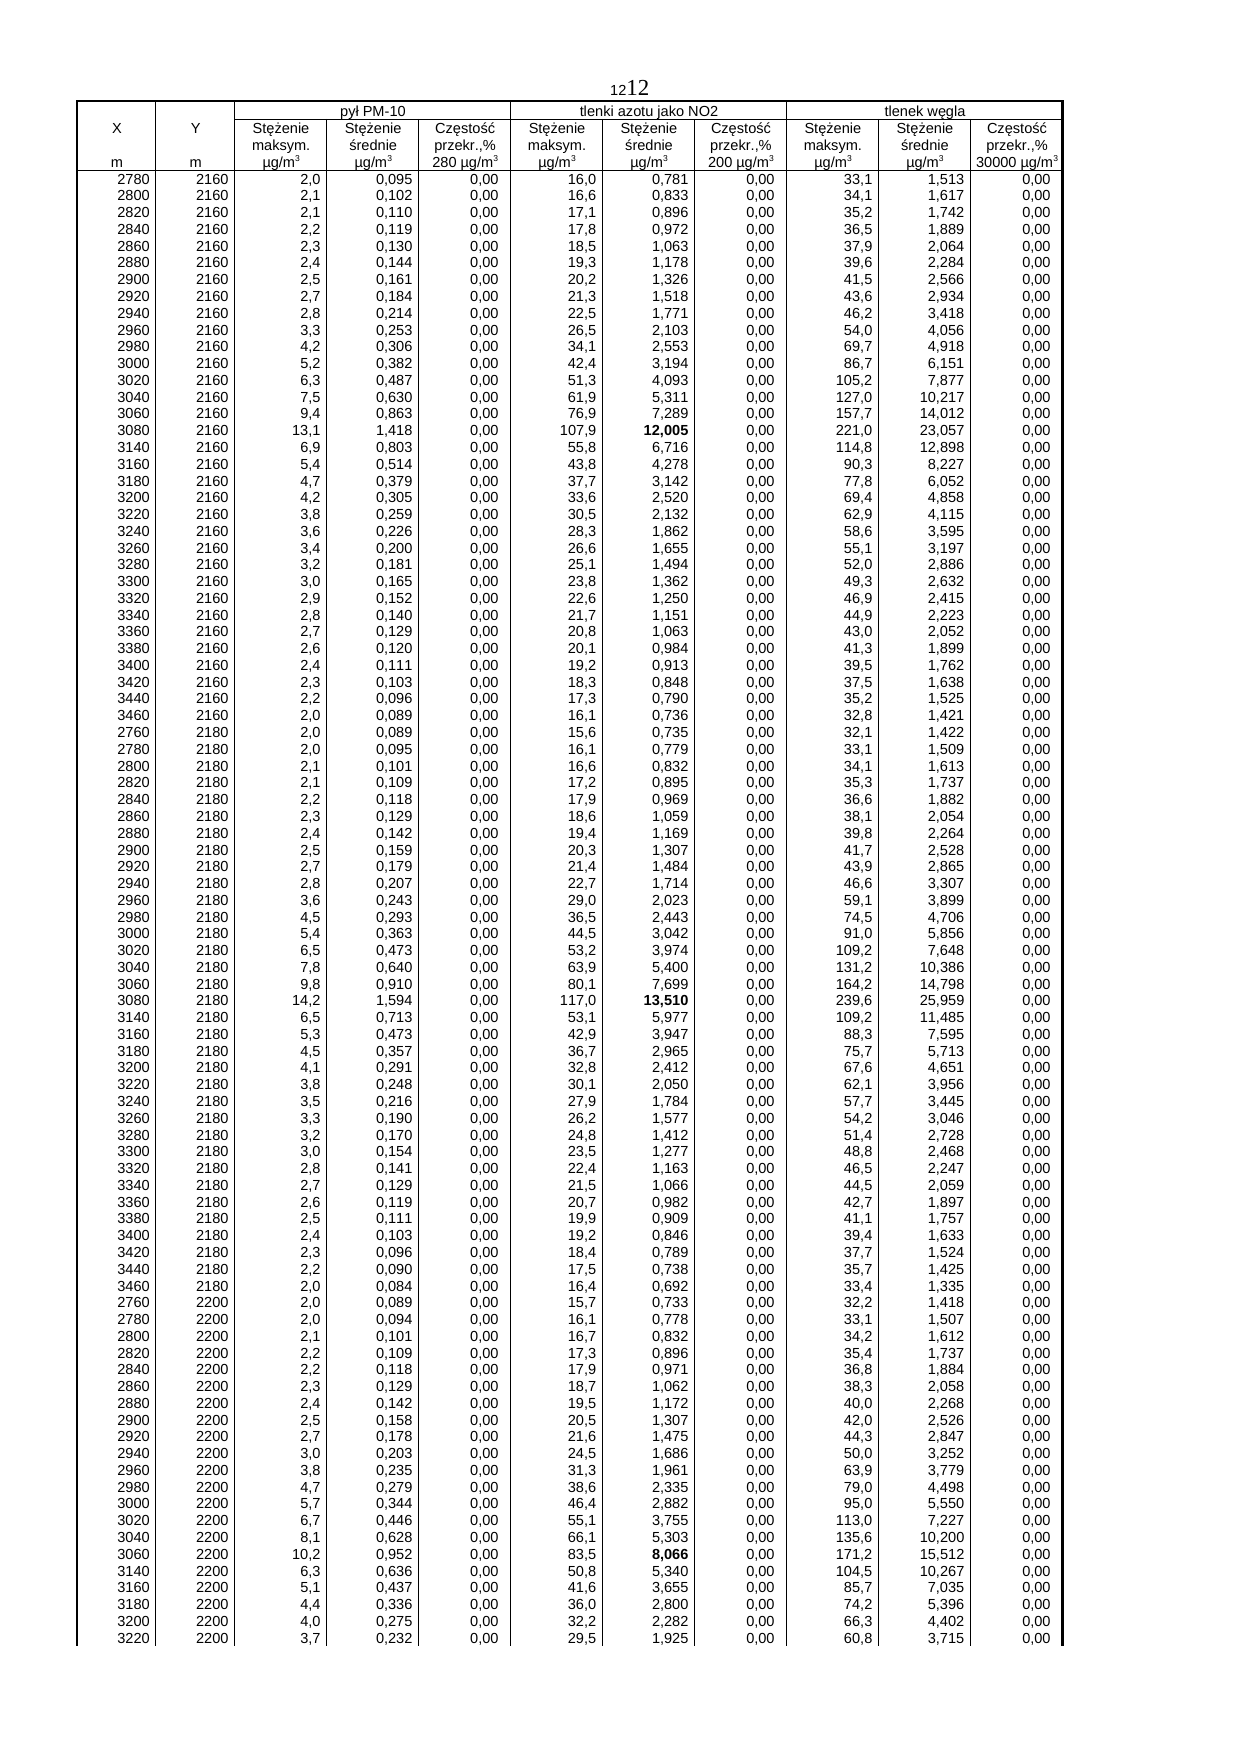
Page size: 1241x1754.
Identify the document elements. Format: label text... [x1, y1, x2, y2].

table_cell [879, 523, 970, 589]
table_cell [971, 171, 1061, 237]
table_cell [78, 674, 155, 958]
table_cell µg/m3 [879, 154, 970, 170]
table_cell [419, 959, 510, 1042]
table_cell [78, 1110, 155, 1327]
table_cell Stężenie maksym. [787, 120, 878, 153]
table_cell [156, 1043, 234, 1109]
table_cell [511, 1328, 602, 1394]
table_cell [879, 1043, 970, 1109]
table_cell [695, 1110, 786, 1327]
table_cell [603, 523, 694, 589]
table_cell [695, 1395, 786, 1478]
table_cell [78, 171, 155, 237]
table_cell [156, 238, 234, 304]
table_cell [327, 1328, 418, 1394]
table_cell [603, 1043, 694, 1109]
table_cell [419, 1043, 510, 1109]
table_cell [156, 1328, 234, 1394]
table_cell 30000 µg/m3 [971, 154, 1061, 170]
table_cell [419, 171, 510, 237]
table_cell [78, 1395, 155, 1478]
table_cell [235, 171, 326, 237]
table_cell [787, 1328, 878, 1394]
table_cell m [156, 154, 234, 170]
table_header [78, 102, 155, 119]
table_cell µg/m3 [603, 154, 694, 170]
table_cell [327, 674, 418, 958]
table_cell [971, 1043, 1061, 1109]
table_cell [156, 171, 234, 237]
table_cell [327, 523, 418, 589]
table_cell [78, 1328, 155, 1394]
table_header pył PM-10 [235, 102, 510, 119]
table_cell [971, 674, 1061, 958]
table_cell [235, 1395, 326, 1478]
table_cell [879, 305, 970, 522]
table_cell Częstość przekr.,% [419, 120, 510, 153]
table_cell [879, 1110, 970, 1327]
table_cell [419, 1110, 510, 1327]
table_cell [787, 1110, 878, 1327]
table_cell µg/m3 [327, 154, 418, 170]
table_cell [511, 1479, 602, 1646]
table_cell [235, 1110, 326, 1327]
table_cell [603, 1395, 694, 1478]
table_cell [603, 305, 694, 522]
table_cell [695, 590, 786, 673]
table_cell m [78, 154, 155, 170]
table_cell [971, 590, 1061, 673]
table_header tlenek węgla [787, 102, 1061, 119]
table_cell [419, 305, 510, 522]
table_cell 280 µg/m3 [419, 154, 510, 170]
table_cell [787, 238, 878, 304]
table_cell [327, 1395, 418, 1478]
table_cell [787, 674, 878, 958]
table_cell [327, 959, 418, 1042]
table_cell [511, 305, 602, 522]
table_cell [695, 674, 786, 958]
table_cell µg/m3 [235, 154, 326, 170]
table_cell X [78, 119, 155, 153]
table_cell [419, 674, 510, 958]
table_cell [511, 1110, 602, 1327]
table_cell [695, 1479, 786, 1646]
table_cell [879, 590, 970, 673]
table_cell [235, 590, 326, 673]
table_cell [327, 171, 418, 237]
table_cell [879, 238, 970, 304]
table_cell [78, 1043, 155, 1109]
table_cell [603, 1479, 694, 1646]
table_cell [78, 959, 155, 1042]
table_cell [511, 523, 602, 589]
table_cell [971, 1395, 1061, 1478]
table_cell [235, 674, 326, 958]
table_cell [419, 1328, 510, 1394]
table_cell Stężenie maksym. [235, 120, 326, 153]
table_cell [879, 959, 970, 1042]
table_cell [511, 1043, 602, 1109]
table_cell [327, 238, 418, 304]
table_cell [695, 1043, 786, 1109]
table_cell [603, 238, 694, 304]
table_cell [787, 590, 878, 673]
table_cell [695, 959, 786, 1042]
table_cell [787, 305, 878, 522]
table_cell Stężenie średnie [879, 120, 970, 153]
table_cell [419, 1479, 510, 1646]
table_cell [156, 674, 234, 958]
table_header [156, 102, 234, 119]
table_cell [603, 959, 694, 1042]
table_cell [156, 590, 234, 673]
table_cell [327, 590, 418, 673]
table_cell 200 µg/m3 [695, 154, 786, 170]
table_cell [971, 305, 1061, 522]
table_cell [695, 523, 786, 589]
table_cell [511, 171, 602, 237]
table_header tlenki azotu jako NO2 [511, 102, 786, 119]
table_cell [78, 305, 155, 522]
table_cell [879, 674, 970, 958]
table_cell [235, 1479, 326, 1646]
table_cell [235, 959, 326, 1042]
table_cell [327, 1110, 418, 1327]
table_cell µg/m3 [511, 154, 602, 170]
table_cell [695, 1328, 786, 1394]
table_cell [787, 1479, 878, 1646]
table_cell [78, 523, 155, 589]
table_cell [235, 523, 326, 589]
table_cell Y [156, 119, 234, 153]
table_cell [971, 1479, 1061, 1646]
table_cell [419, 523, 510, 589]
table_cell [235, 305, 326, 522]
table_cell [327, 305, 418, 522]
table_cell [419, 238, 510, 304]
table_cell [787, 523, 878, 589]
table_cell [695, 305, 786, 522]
table_cell µg/m3 [787, 154, 878, 170]
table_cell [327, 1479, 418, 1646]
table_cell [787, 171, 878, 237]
table_cell Częstość przekr.,% [695, 120, 786, 153]
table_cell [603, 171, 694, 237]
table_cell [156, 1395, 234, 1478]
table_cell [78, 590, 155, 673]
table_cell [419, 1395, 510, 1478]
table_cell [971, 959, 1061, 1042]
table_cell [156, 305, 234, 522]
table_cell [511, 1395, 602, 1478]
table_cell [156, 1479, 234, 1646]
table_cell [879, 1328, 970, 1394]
table_cell Stężenie maksym. [511, 120, 602, 153]
table_cell Częstość przekr.,% [971, 120, 1061, 153]
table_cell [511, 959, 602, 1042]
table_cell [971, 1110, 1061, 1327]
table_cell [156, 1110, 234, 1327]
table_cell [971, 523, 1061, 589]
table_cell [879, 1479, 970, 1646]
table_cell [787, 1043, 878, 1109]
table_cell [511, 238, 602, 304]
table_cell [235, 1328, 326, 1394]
table_cell Stężenie średnie [603, 120, 694, 153]
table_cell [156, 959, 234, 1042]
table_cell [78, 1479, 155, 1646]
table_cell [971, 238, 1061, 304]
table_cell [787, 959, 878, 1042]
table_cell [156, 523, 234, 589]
table_cell Stężenie średnie [327, 120, 418, 153]
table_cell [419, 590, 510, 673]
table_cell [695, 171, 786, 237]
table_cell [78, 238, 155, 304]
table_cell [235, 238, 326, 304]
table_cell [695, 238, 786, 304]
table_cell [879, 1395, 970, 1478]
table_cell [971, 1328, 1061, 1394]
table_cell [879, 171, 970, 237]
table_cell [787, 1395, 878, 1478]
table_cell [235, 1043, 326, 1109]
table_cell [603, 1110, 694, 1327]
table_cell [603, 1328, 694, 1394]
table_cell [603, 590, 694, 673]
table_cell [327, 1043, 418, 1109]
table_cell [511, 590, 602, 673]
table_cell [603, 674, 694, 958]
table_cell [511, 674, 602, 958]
